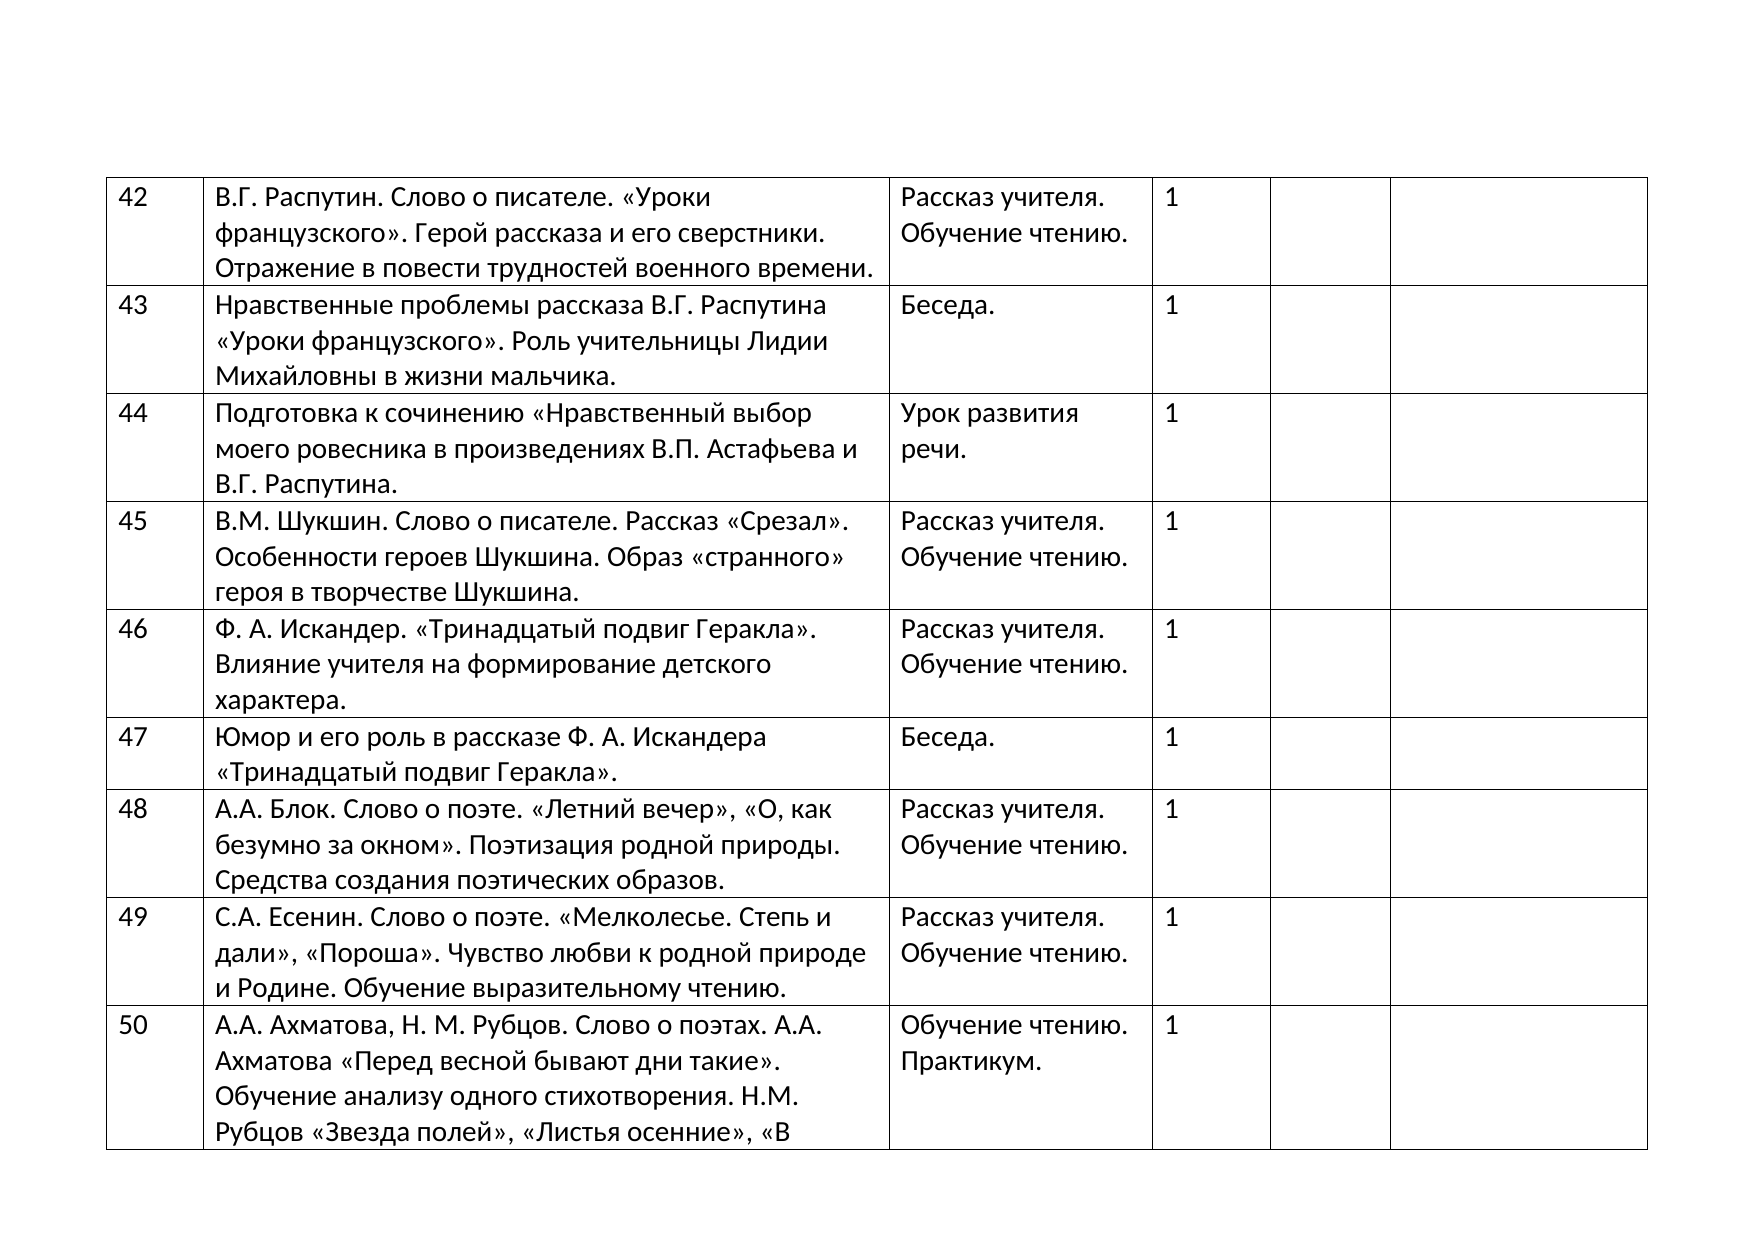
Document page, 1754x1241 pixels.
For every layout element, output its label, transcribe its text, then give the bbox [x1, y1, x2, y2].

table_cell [890, 1006, 1152, 1148]
table_cell 45 [107, 502, 203, 609]
table_cell С.А. Есенин. Слово о поэте. «Мелколесье. Степь и дали», «Пороша». Чувство любви к родной природе и Родине. Обучение выразительному чтению. [204, 898, 889, 1005]
table_cell [1391, 610, 1647, 717]
table_cell [1271, 394, 1390, 501]
table_cell 1 [1153, 1006, 1270, 1148]
table_cell Подготовка к сочинению «Нравственный выбор моего ровесника в произведениях В.П. Астафьева и В.Г. Распутина. [204, 394, 889, 501]
table_cell [1391, 502, 1647, 609]
table_cell А.А. Блок. Слово о поэте. «Летний вечер», «О, как безумно за окном». Поэтизация родной природы. Средства создания поэтических образов. [204, 790, 889, 897]
table_cell Рассказ учителя. Обучение чтению. [890, 898, 1152, 1005]
table_cell Рассказ учителя. Обучение чтению. [890, 502, 1152, 609]
table_cell Беседа. [890, 718, 1152, 789]
table_cell 43 [107, 286, 203, 393]
table_cell В.М. Шукшин. Слово о писателе. Рассказ «Срезал». Особенности героев Шукшина. Образ «странного» героя в творчестве Шукшина. [204, 502, 889, 609]
table_cell 50 [107, 1006, 203, 1148]
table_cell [204, 1006, 889, 1148]
table_cell [1271, 610, 1390, 717]
table_cell [1271, 898, 1390, 1005]
table_cell 1 [1153, 718, 1270, 789]
table_cell В.Г. Распутин. Слово о писателе. «Уроки французского». Герой рассказа и его сверстники. Отражение в повести трудностей военного времени. [204, 178, 889, 285]
table_cell 1 [1153, 898, 1270, 1005]
table_cell [1391, 718, 1647, 789]
table_cell Нравственные проблемы рассказа В.Г. Распутина «Уроки французского». Роль учительницы Лидии Михайловны в жизни мальчика. [204, 286, 889, 393]
table_cell [1391, 394, 1647, 501]
table_cell [1271, 178, 1390, 285]
table_cell Юмор и его роль в рассказе Ф. А. Искандера «Тринадцатый подвиг Геракла». [204, 718, 889, 789]
table_cell 42 [107, 178, 203, 285]
table_cell 1 [1153, 394, 1270, 501]
table_cell 49 [107, 898, 203, 1005]
table_cell 1 [1153, 502, 1270, 609]
table_cell [1391, 1006, 1647, 1148]
table_cell Рассказ учителя. Обучение чтению. [890, 790, 1152, 897]
table_cell [1271, 718, 1390, 789]
table_cell [1391, 178, 1647, 285]
table_cell 46 [107, 610, 203, 717]
table_cell 1 [1153, 610, 1270, 717]
table_cell [1271, 286, 1390, 393]
table_cell [1271, 502, 1390, 609]
table_cell Рассказ учителя. Обучение чтению. [890, 610, 1152, 717]
table_cell Рассказ учителя. Обучение чтению. [890, 178, 1152, 285]
table_cell Ф. А. Искандер. «Тринадцатый подвиг Геракла». Влияние учителя на формирование детского характера. [204, 610, 889, 717]
table_cell 1 [1153, 790, 1270, 897]
table_cell 1 [1153, 286, 1270, 393]
table_cell 48 [107, 790, 203, 897]
table_cell 47 [107, 718, 203, 789]
table_cell 1 [1153, 178, 1270, 285]
table_cell 44 [107, 394, 203, 501]
table_cell Урок развития речи. [890, 394, 1152, 501]
table_cell [1391, 286, 1647, 393]
table_cell [1271, 790, 1390, 897]
table_cell [1271, 1006, 1390, 1148]
table_cell [1391, 790, 1647, 897]
table_cell Беседа. [890, 286, 1152, 393]
table_cell [1391, 898, 1647, 1005]
